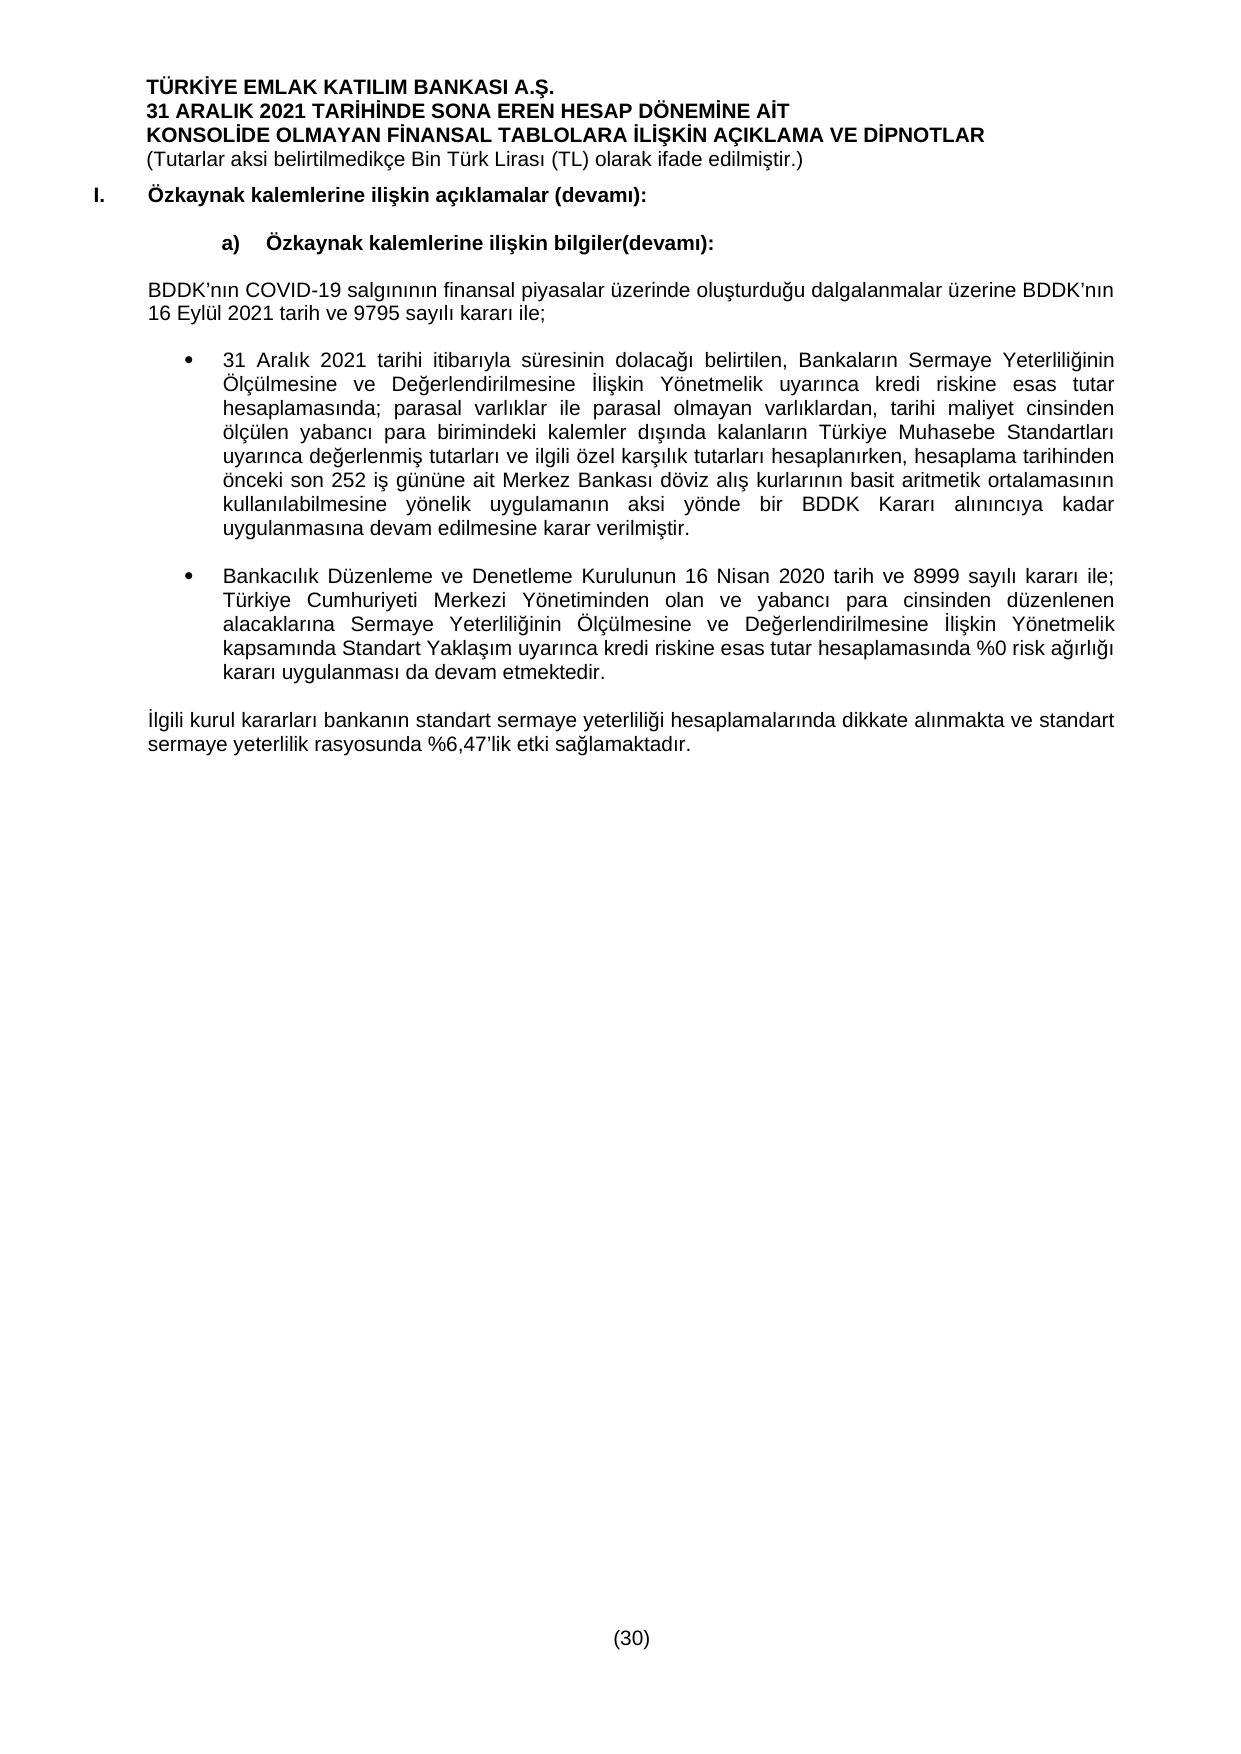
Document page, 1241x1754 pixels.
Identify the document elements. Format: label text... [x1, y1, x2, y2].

text İlgili kurul kararları bankanın standart sermaye yeterliliği hesaplamalarında dikkate alınmakta ve standart sermaye yeterlilik rasyosunda %6,47’lik etki sağlamaktadır. [148, 708, 1116, 756]
list 31 Aralık 2021 tarihi itibarıyla süresinin dolacağı belirtilen, Bankaların Sermaye Yeterliliğinin Ölçülmesine ve Değerlendirilmesine İlişkin Yönetmelik uyarınca kredi riskine esas tutar hesaplamasında; parasal varlıklar ile parasal olmayan varlıklardan, tarihi maliyet cinsinden ölçülen yabancı para birimindeki kalemler dışında kalanların Türkiye Muhasebe Standartları uyarınca değerlenmiş tutarları ve ilgili özel karşılık tutarları hesaplanırken, hesaplama tarihinden önceki son 252 iş gününe ait Merkez Bankası döviz alış kurlarının basit aritmetik ortalamasının kullanılabilmesine yönelik uygulamanın aksi yönde bir BDDK Kararı alınıncıya kadar uygulanmasına devam edilmesine karar verilmiştir. [185, 348, 1116, 540]
text a) Özkaynak kalemlerine ilişkin bilgiler(devamı): [221, 231, 1116, 255]
list Özkaynak kalemlerine ilişkin açıklamalar (devamı): [93, 183, 1116, 207]
list Bankacılık Düzenleme ve Denetleme Kurulunun 16 Nisan 2020 tarih ve 8999 sayılı kararı ile; Türkiye Cumhuriyeti Merkezi Yönetiminden olan ve yabancı para cinsinden düzenlenen alacaklarına Sermaye Yeterliliğinin Ölçülmesine ve Değerlendirilmesine İlişkin Yönetmelik kapsamında Standart Yaklaşım uyarınca kredi riskine esas tutar hesaplamasında %0 risk ağırlığı kararı uygulanması da devam etmektedir. [185, 564, 1116, 684]
text BDDK’nın COVID-19 salgınının finansal piyasalar üzerinde oluşturduğu dalgalanmalar üzerine BDDK’nın 16 Eylül 2021 tarih ve 9795 sayılı kararı ile; [148, 279, 1116, 324]
